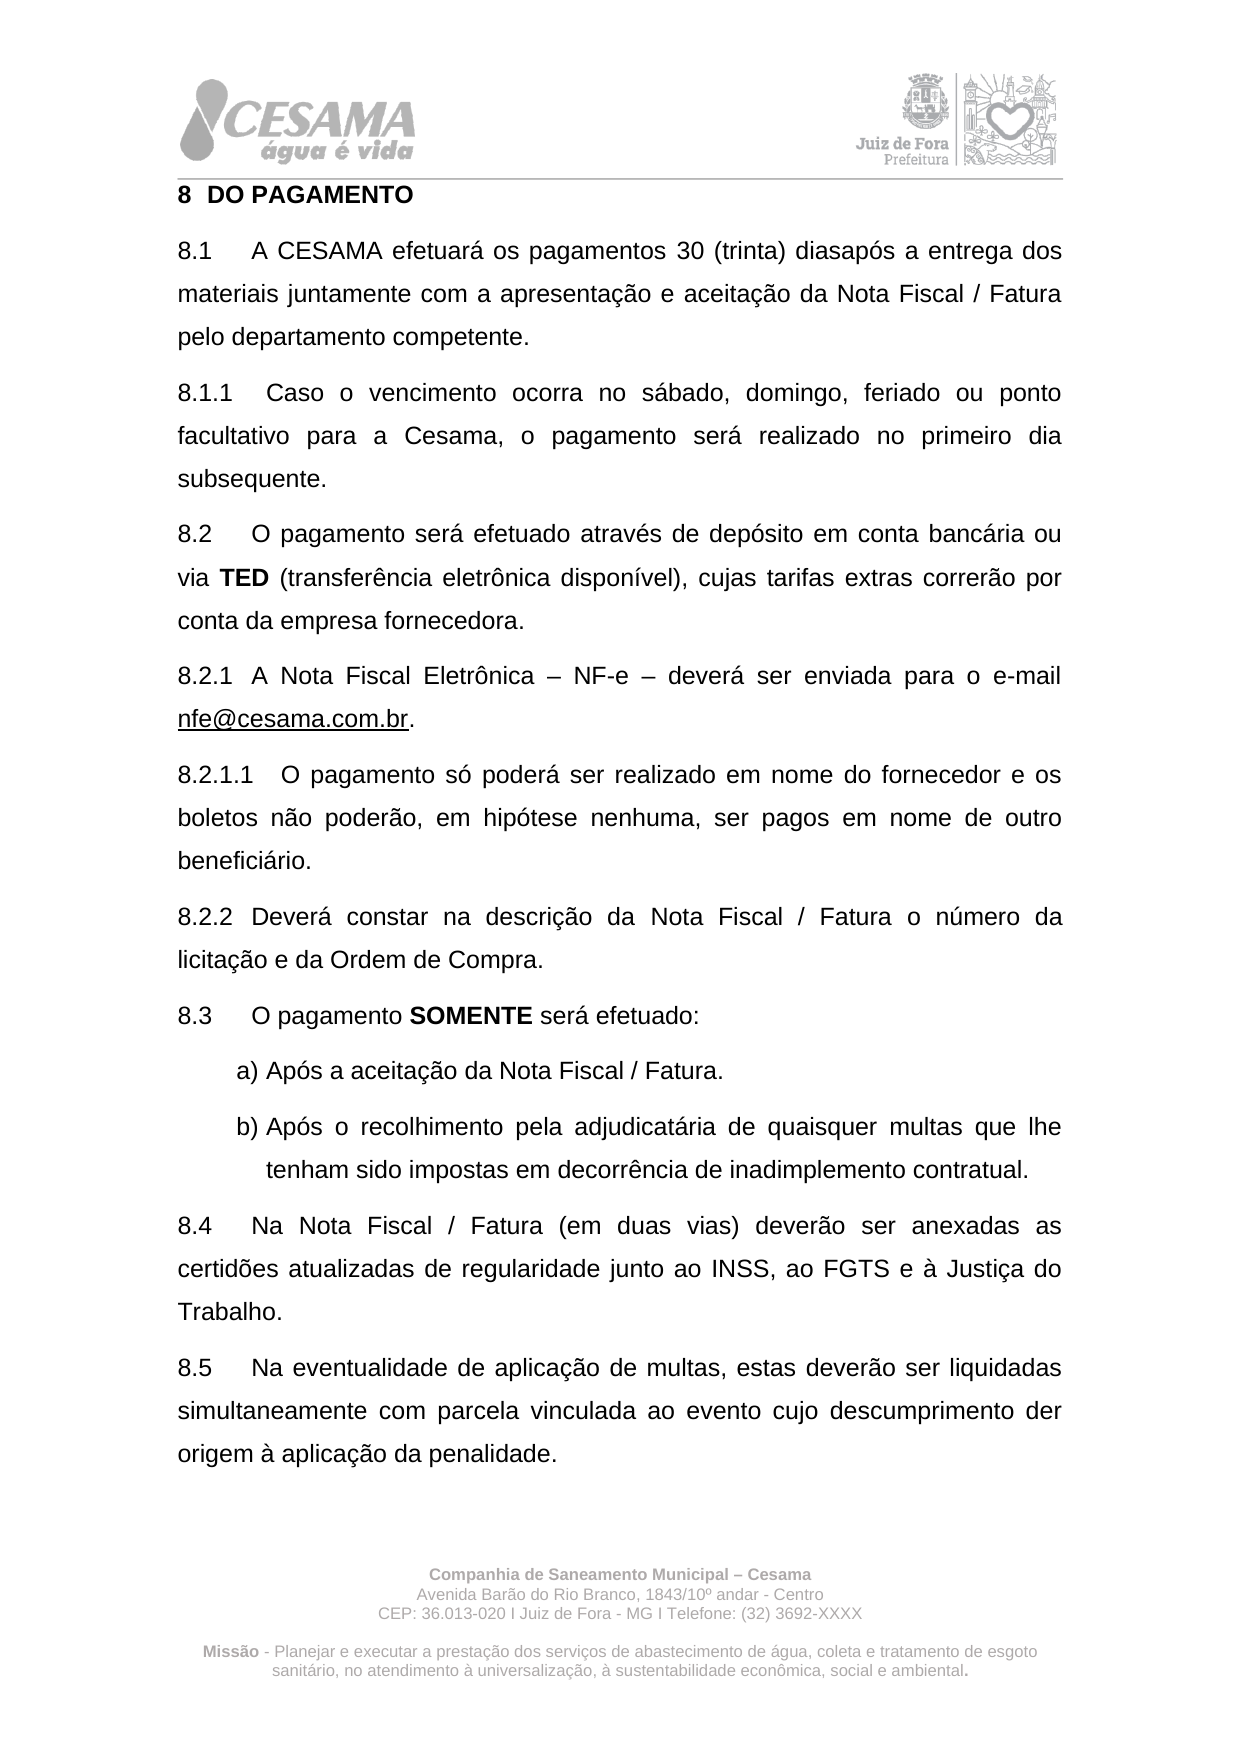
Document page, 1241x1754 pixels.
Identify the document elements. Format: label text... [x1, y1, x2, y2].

list DO PAGAMENTO [177, 180, 1063, 209]
list Caso o vencimento ocorra no sábado, domingo, feriado ou ponto facultativo para a Cesama, o pagamento será realizado no primeiro dia subsequente. [177, 377, 1063, 492]
list Após a aceitação da Nota Fiscal / Fatura. [236, 1056, 1063, 1085]
list A CESAMA efetuará os pagamentos 30 (trinta) diasapós a entrega dos materiais juntamente com a apresentação e aceitação da Nota Fiscal / Fatura pelo departamento competente. [177, 236, 1063, 351]
picture [177, 73, 1064, 180]
list O pagamento só poderá ser realizado em nome do fornecedor e os boletos não poderão, em hipótese nenhuma, ser pagos em nome de outro beneficiário. [177, 760, 1063, 875]
list Na Nota Fiscal / Fatura (em duas vias) deverão ser anexadas as certidões atualizadas de regularidade junto ao INSS, ao FGTS e à Justiça do Trabalho. [177, 1211, 1063, 1326]
list Após o recolhimento pela adjudicatária de quaisquer multas que lhe tenham sido impostas em decorrência de inadimplemento contratual. [236, 1112, 1063, 1184]
list Deverá constar na descrição da Nota Fiscal / Fatura o número da licitação e da Ordem de Compra. [177, 902, 1063, 974]
list O pagamento será efetuado através de depósito em conta bancária ou via TED (transferência eletrônica disponível), cujas tarifas extras correrão por conta da empresa fornecedora. [177, 519, 1063, 634]
list A Nota Fiscal Eletrônica – NF-e – deverá ser enviada para o e-mail nfe@cesama.com.br. [177, 661, 1063, 733]
list O pagamento SOMENTE será efetuado: [177, 1001, 1063, 1029]
list Na eventualidade de aplicação de multas, estas deverão ser liquidadas simultaneamente com parcela vinculada ao evento cujo descumprimento der origem à aplicação da penalidade. [177, 1352, 1063, 1467]
